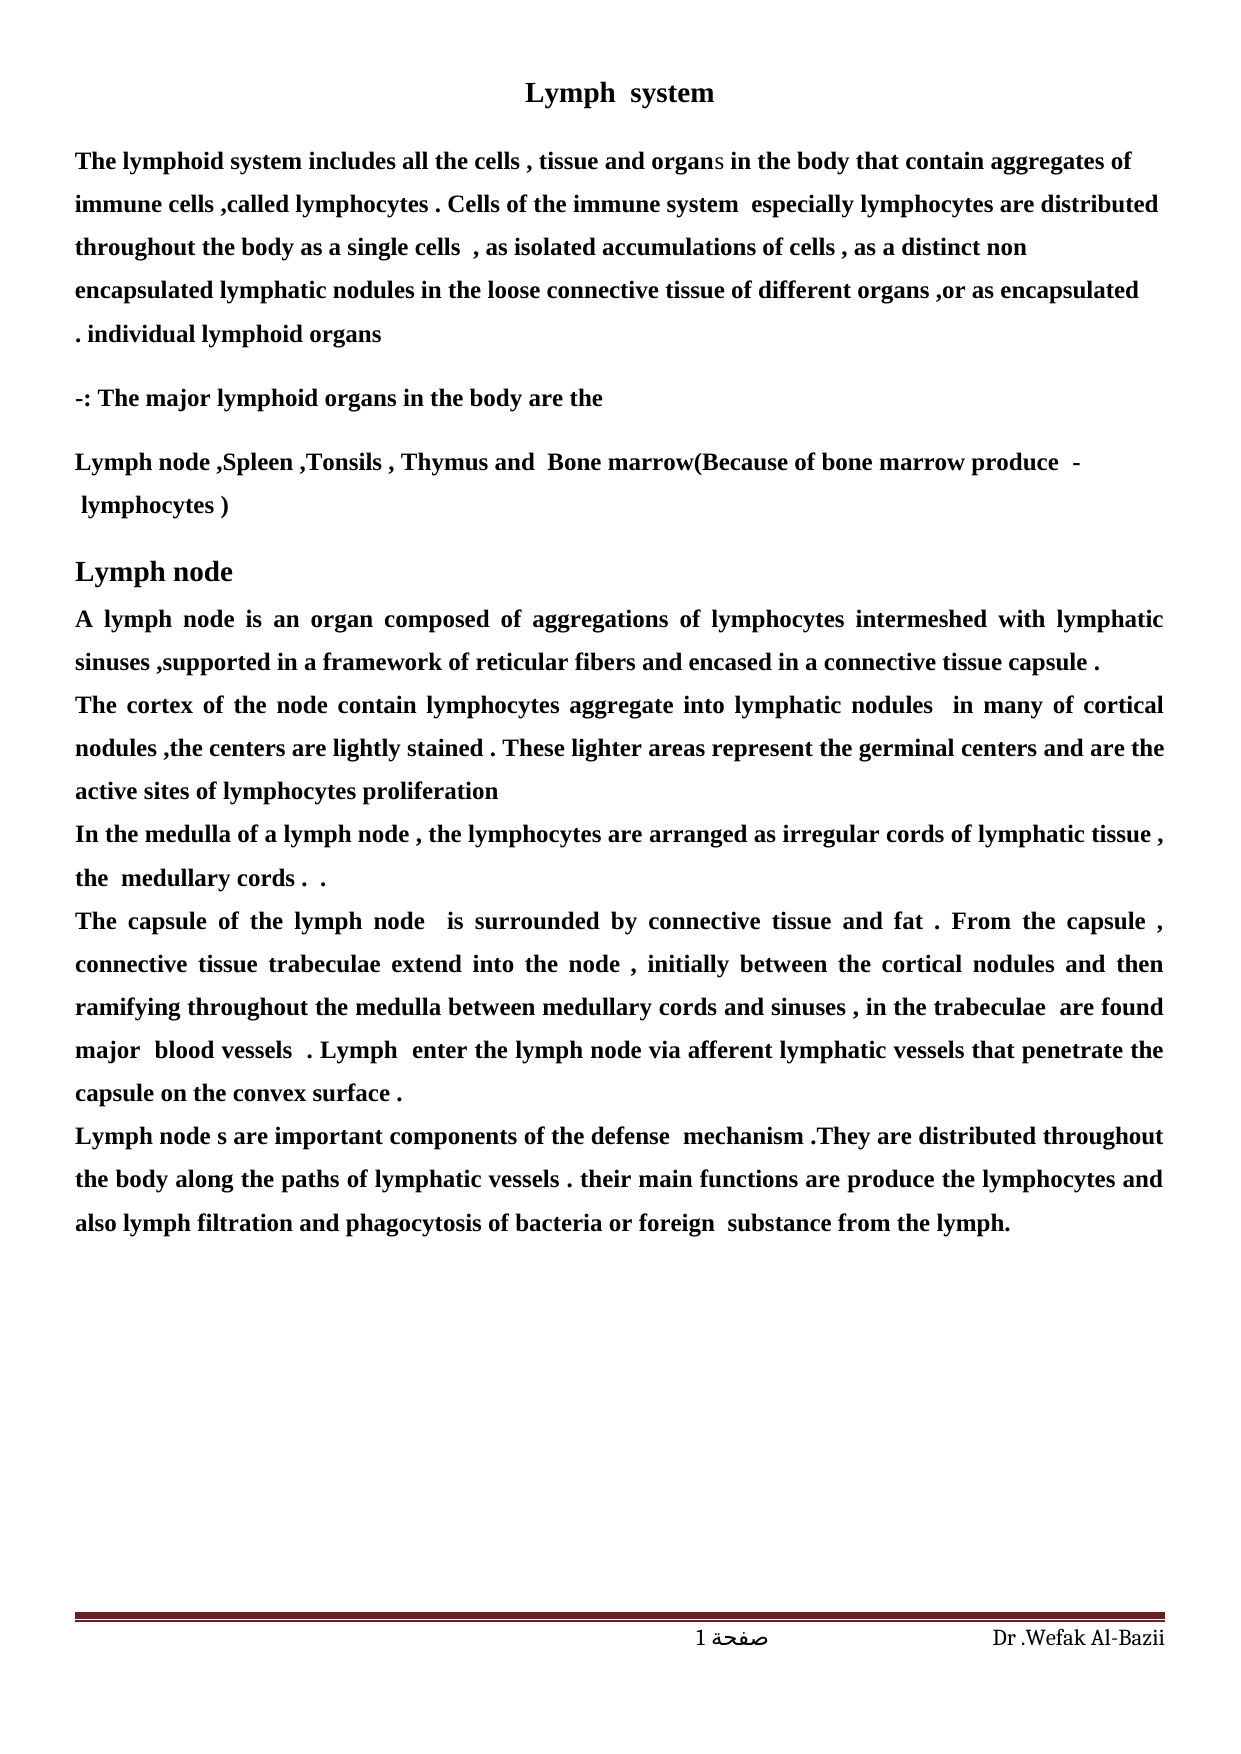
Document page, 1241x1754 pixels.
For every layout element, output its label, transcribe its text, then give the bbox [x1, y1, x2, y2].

text A lymph node is an organ composed of aggregations of lymphocytes intermeshed with lymphatic sinuses ,supported in a framework of reticular fibers and encased in a connective tissue capsule . [75, 604, 1165, 676]
text Lymph node [75, 554, 1165, 587]
text The lymphoid system includes all the cells , tissue and organs in the body that contain aggregates of immune cells ,called lymphocytes . Cells of the immune system especially lymphocytes are distributed throughout the body as a single cells , as isolated accumulations of cells , as a distinct non encapsulated lymphatic nodules in the loose connective tissue of different organs ,or as encapsulated individual lymphoid organs . [75, 146, 1165, 347]
text In the medulla of a lymph node , the lymphocytes are arranged as irregular cords of lymphatic tissue , the medullary cords . . [75, 819, 1165, 891]
text The capsule of the lymph node is surrounded by connective tissue and fat . From the capsule , connective tissue trabeculae extend into the node , initially between the cortical nodules and then ramifying throughout the medulla between medullary cords and sinuses , in the trabeculae are found major blood vessels . Lymph enter the lymph node via afferent lymphatic vessels that penetrate the capsule on the convex surface . [75, 906, 1165, 1107]
text - Lymph node ,Spleen ,Tonsils , Thymus and Bone marrow(Because of bone marrow produce lymphocytes ) [75, 447, 1165, 518]
text The major lymphoid organs in the body are the :- [75, 383, 1165, 411]
text Lymph node s are important components of the defense mechanism .They are distributed throughout the body along the paths of lymphatic vessels . their main functions are produce the lymphocytes and also lymph filtration and phagocytosis of bacteria or foreign substance from the lymph. [75, 1121, 1165, 1236]
text The cortex of the node contain lymphocytes aggregate into lymphatic nodules in many of cortical nodules ,the centers are lightly stained . These lighter areas represent the germinal centers and are the active sites of lymphocytes proliferation [75, 690, 1165, 805]
text Lymph system [75, 75, 1165, 108]
